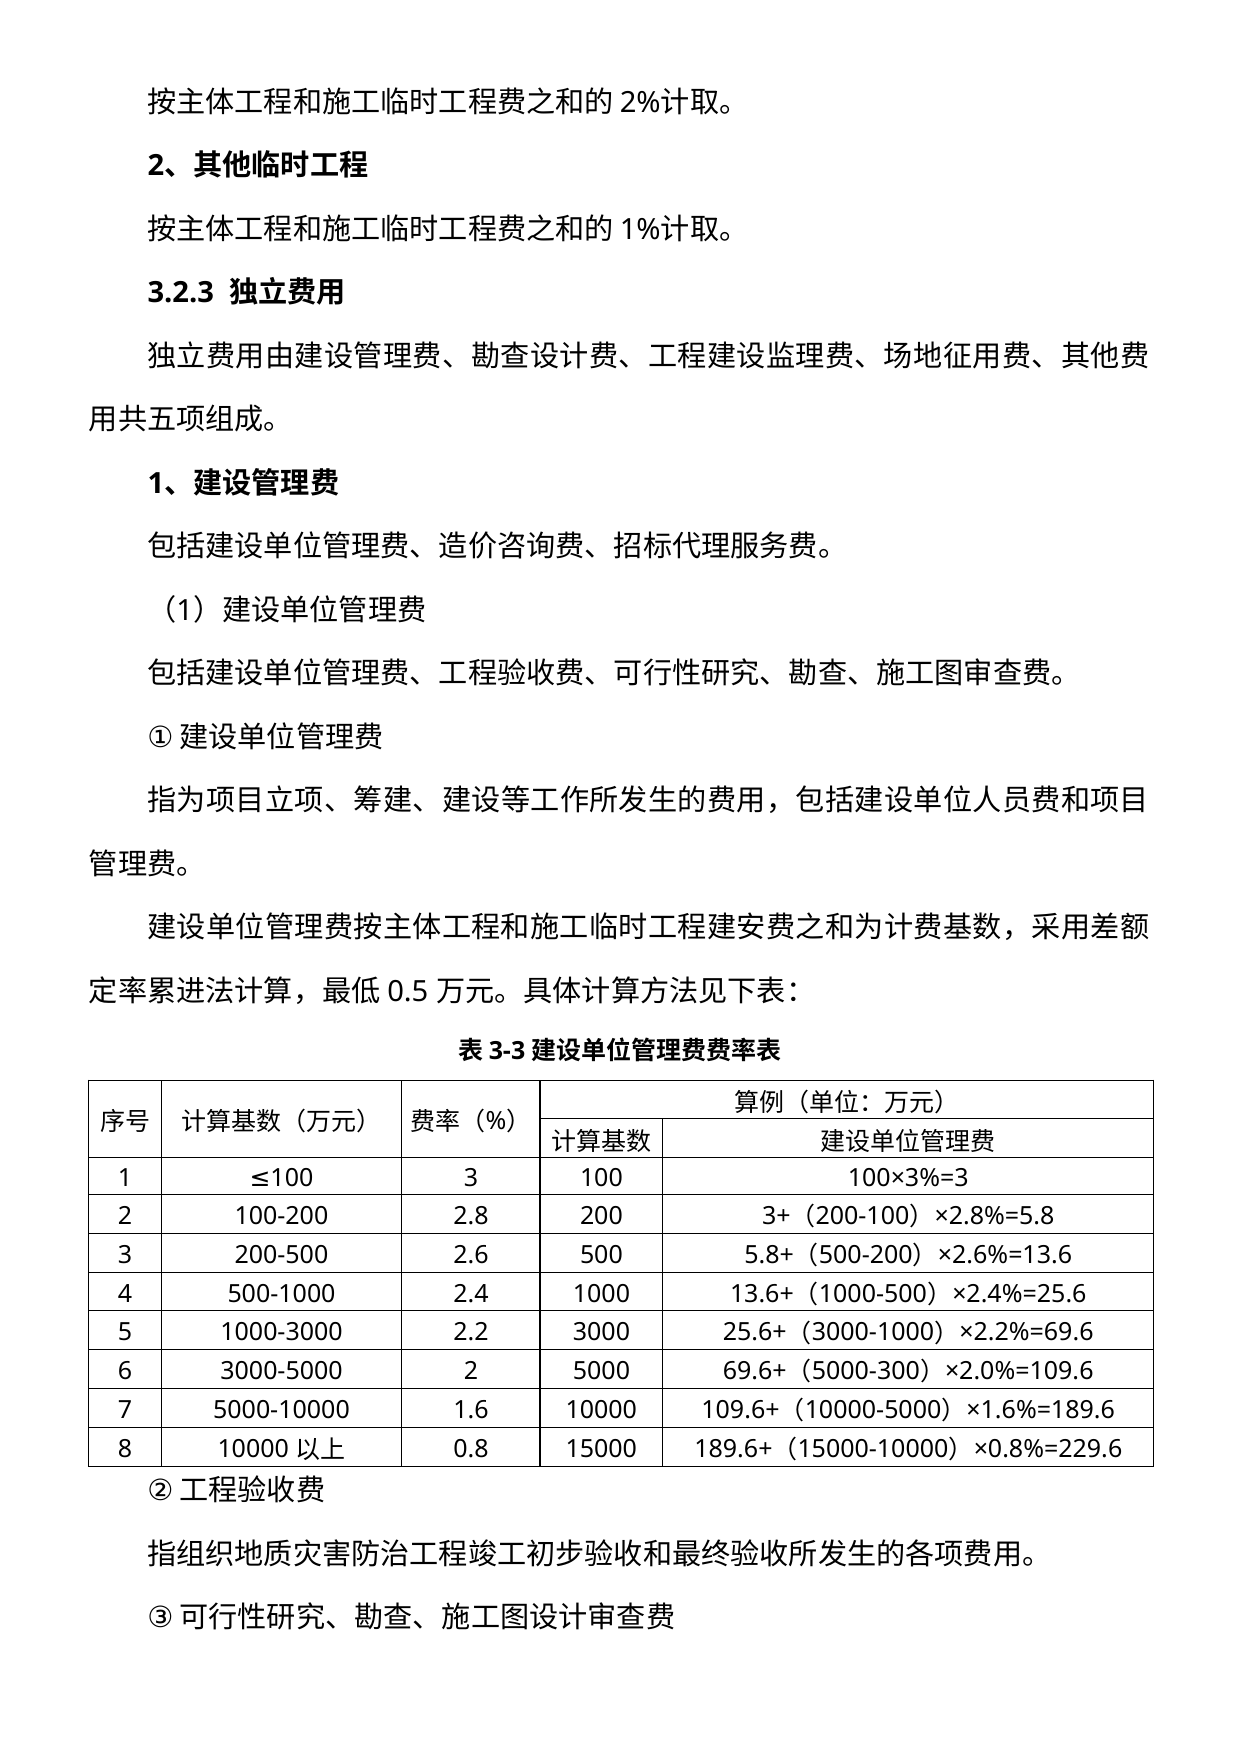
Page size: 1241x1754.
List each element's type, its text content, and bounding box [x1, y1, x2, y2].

text ②工程验收费 [89, 1467, 1151, 1509]
text 2、其他临时工程 [89, 142, 1151, 184]
text 建设单位管理费按主体工程和施工临时工程建安费之和为计费基数，采用差额定率累进法计算，最低 0.5 万元。具体计算方法见下表： [89, 904, 1151, 1009]
table_cell 500 [541, 1234, 662, 1272]
table_cell 200-500 [162, 1234, 401, 1272]
table_cell 2 [402, 1350, 539, 1388]
table_cell 189.6+（15000-10000）×0.8%=229.6 [663, 1428, 1153, 1466]
table_cell 7 [89, 1389, 161, 1427]
table_cell 69.6+（5000-300）×2.0%=109.6 [663, 1350, 1153, 1388]
table_cell 6 [89, 1350, 161, 1388]
text 按主体工程和施工临时工程费之和的2%计取。 [89, 78, 1151, 121]
table_header 序号 [89, 1081, 161, 1157]
table_cell 25.6+（3000-1000）×2.2%=69.6 [663, 1311, 1153, 1349]
text 1、建设管理费 [89, 459, 1151, 502]
text 按主体工程和施工临时工程费之和的1%计取。 [89, 205, 1151, 248]
table_cell 8 [89, 1428, 161, 1466]
text 表3-3 建设单位管理费费率表 [89, 1031, 1151, 1067]
table_cell 3 [89, 1234, 161, 1272]
table_cell 2 [89, 1195, 161, 1233]
text 包括建设单位管理费、工程验收费、可行性研究、勘查、施工图审查费。 [89, 650, 1151, 692]
table_cell 3+（200-100）×2.8%=5.8 [663, 1195, 1153, 1233]
table_cell 100-200 [162, 1195, 401, 1233]
table_cell 2.4 [402, 1273, 539, 1310]
table_header 费率（%） [402, 1081, 539, 1157]
text 指为项目立项、筹建、建设等工作所发生的费用，包括建设单位人员费和项目管理费。 [89, 777, 1151, 883]
table_cell 1000-3000 [162, 1311, 401, 1349]
table_cell 计算基数 [541, 1119, 662, 1157]
table_cell 1000 [541, 1273, 662, 1310]
table_header 算例（单位：万元） [541, 1081, 1153, 1118]
text 独立费用由建设管理费、勘查设计费、工程建设监理费、场地征用费、其他费用共五项组成。 [89, 332, 1151, 438]
text 指组织地质灾害防治工程竣工初步验收和最终验收所发生的各项费用。 [89, 1530, 1151, 1573]
table_cell 4 [89, 1273, 161, 1310]
table_cell 100×3%=3 [663, 1158, 1153, 1194]
table_cell 200 [541, 1195, 662, 1233]
table_cell 15000 [541, 1428, 662, 1466]
table_cell 10000 [541, 1389, 662, 1427]
table_cell 2.8 [402, 1195, 539, 1233]
table_cell ≤100 [162, 1158, 401, 1194]
text 包括建设单位管理费、造价咨询费、招标代理服务费。 [89, 523, 1151, 565]
table_cell 建设单位管理费 [663, 1119, 1153, 1157]
table_cell 1 [89, 1158, 161, 1194]
table_cell 109.6+（10000-5000）×1.6%=189.6 [663, 1389, 1153, 1427]
table_cell 0.8 [402, 1428, 539, 1466]
table_cell 5.8+（500-200）×2.6%=13.6 [663, 1234, 1153, 1272]
text （1）建设单位管理费 [89, 586, 1151, 629]
table_cell 10000 以上 [162, 1428, 401, 1466]
table_cell 500-1000 [162, 1273, 401, 1310]
table_cell 5000 [541, 1350, 662, 1388]
table_cell 3000 [541, 1311, 662, 1349]
table_cell 3 [402, 1158, 539, 1194]
table_cell 2.6 [402, 1234, 539, 1272]
table_header 计算基数（万元） [162, 1081, 401, 1157]
table_cell 100 [541, 1158, 662, 1194]
text ③可行性研究、勘查、施工图设计审查费 [89, 1594, 1151, 1636]
table_cell 5 [89, 1311, 161, 1349]
table_cell 1.6 [402, 1389, 539, 1427]
text ①建设单位管理费 [89, 713, 1151, 756]
table_cell 2.2 [402, 1311, 539, 1349]
text 3.2.3 独立费用 [89, 269, 1151, 311]
table_cell 3000-5000 [162, 1350, 401, 1388]
table_cell 5000-10000 [162, 1389, 401, 1427]
table_cell 13.6+（1000-500）×2.4%=25.6 [663, 1273, 1153, 1310]
